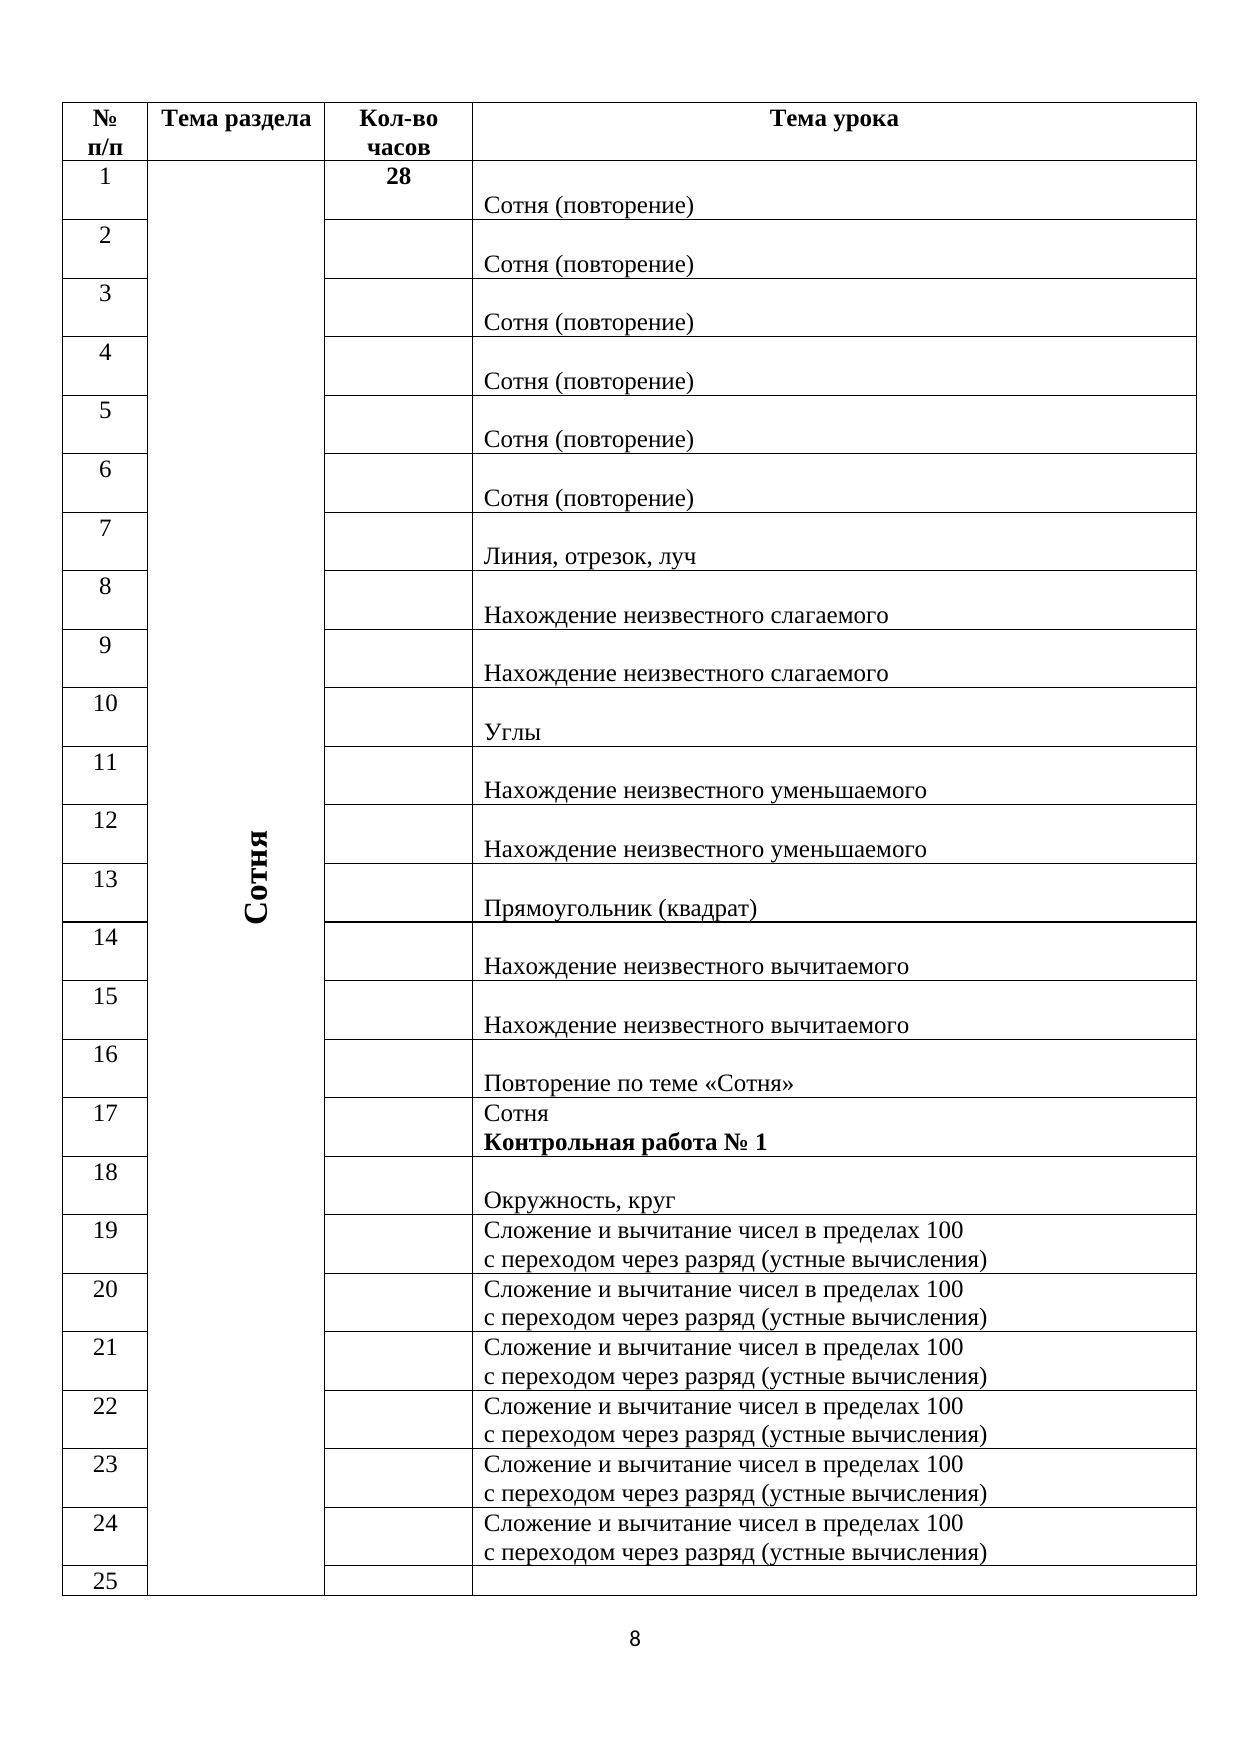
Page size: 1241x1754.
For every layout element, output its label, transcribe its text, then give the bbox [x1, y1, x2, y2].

table_cell [325, 1215, 472, 1273]
table_cell 24 [63, 1508, 147, 1565]
table_cell 15 [63, 981, 147, 1038]
table_cell 12 [63, 805, 147, 863]
table_cell 25 [63, 1566, 147, 1595]
table_cell Сотня Контрольная работа № 1 [473, 1098, 1196, 1156]
table_cell Прямоугольник (квадрат) [473, 864, 1196, 921]
table_header № п/п [63, 103, 147, 160]
table_cell 28 [325, 161, 472, 219]
table_cell Окружность, круг [473, 1157, 1196, 1214]
table_cell Нахождение неизвестного вычитаемого [473, 981, 1196, 1038]
table_cell [325, 1040, 472, 1097]
table_cell [325, 1157, 472, 1214]
table_cell [325, 981, 472, 1038]
table_cell Сотня (повторение) [473, 396, 1196, 453]
table_cell [325, 1098, 472, 1156]
table_cell Сотня (повторение) [473, 337, 1196, 394]
table_cell 21 [63, 1332, 147, 1390]
table_cell Сотня (повторение) [473, 220, 1196, 277]
table_cell 11 [63, 747, 147, 804]
table_cell [325, 513, 472, 570]
table_cell Сотня [148, 161, 324, 1595]
table_cell [325, 864, 472, 921]
table_cell 10 [63, 688, 147, 746]
table_cell [325, 1391, 472, 1448]
table_cell Углы [473, 688, 1196, 746]
table_cell Сложение и вычитание чисел в пределах 100 с переходом через разряд (устные вычисления) [473, 1274, 1196, 1331]
table_cell 13 [63, 864, 147, 921]
table_cell [325, 630, 472, 687]
table_cell 2 [63, 220, 147, 277]
table_cell Нахождение неизвестного слагаемого [473, 571, 1196, 629]
table_cell [325, 805, 472, 863]
table_cell [325, 279, 472, 336]
table_cell Нахождение неизвестного уменьшаемого [473, 747, 1196, 804]
table_cell [325, 1508, 472, 1565]
table_cell 8 [63, 571, 147, 629]
table_cell 17 [63, 1098, 147, 1156]
table_cell 16 [63, 1040, 147, 1097]
table_cell Нахождение неизвестного уменьшаемого [473, 805, 1196, 863]
table_cell 20 [63, 1274, 147, 1331]
table_cell [325, 1449, 472, 1507]
table_cell Сотня (повторение) [473, 279, 1196, 336]
table_cell [325, 1566, 472, 1595]
table_header Тема урока [473, 103, 1196, 160]
table_cell [325, 454, 472, 512]
table_cell Нахождение неизвестного вычитаемого [473, 923, 1196, 980]
table_cell [325, 747, 472, 804]
table_cell 3 [63, 279, 147, 336]
table_cell 14 [63, 923, 147, 980]
table_cell 1 [63, 161, 147, 219]
table_cell Сотня (повторение) [473, 161, 1196, 219]
table_cell 19 [63, 1215, 147, 1273]
table_cell 9 [63, 630, 147, 687]
table_cell Сложение и вычитание чисел в пределах 100 с переходом через разряд (устные вычисления) [473, 1508, 1196, 1565]
table_cell [325, 571, 472, 629]
table_cell [325, 923, 472, 980]
table_cell 5 [63, 396, 147, 453]
table_cell [325, 220, 472, 277]
table_cell 6 [63, 454, 147, 512]
table_cell [325, 396, 472, 453]
table_cell [325, 337, 472, 394]
table_cell 4 [63, 337, 147, 394]
table_cell Нахождение неизвестного слагаемого [473, 630, 1196, 687]
table_header Кол-во часов [325, 103, 472, 160]
table_cell 22 [63, 1391, 147, 1448]
table_cell Сложение и вычитание чисел в пределах 100 с переходом через разряд (устные вычисления) [473, 1391, 1196, 1448]
table_cell Сложение и вычитание чисел в пределах 100 с переходом через разряд (устные вычисления) [473, 1215, 1196, 1273]
table_cell [325, 688, 472, 746]
table_cell Линия, отрезок, луч [473, 513, 1196, 570]
table_cell 18 [63, 1157, 147, 1214]
table_cell 23 [63, 1449, 147, 1507]
table_header Тема раздела [148, 103, 324, 160]
table_cell Повторение по теме «Сотня» [473, 1040, 1196, 1097]
table_cell 7 [63, 513, 147, 570]
table_cell [325, 1332, 472, 1390]
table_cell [473, 1566, 1196, 1595]
table_cell [325, 1274, 472, 1331]
table_cell Сложение и вычитание чисел в пределах 100 с переходом через разряд (устные вычисления) [473, 1449, 1196, 1507]
table_cell Сложение и вычитание чисел в пределах 100 с переходом через разряд (устные вычисления) [473, 1332, 1196, 1390]
table_cell Сотня (повторение) [473, 454, 1196, 512]
